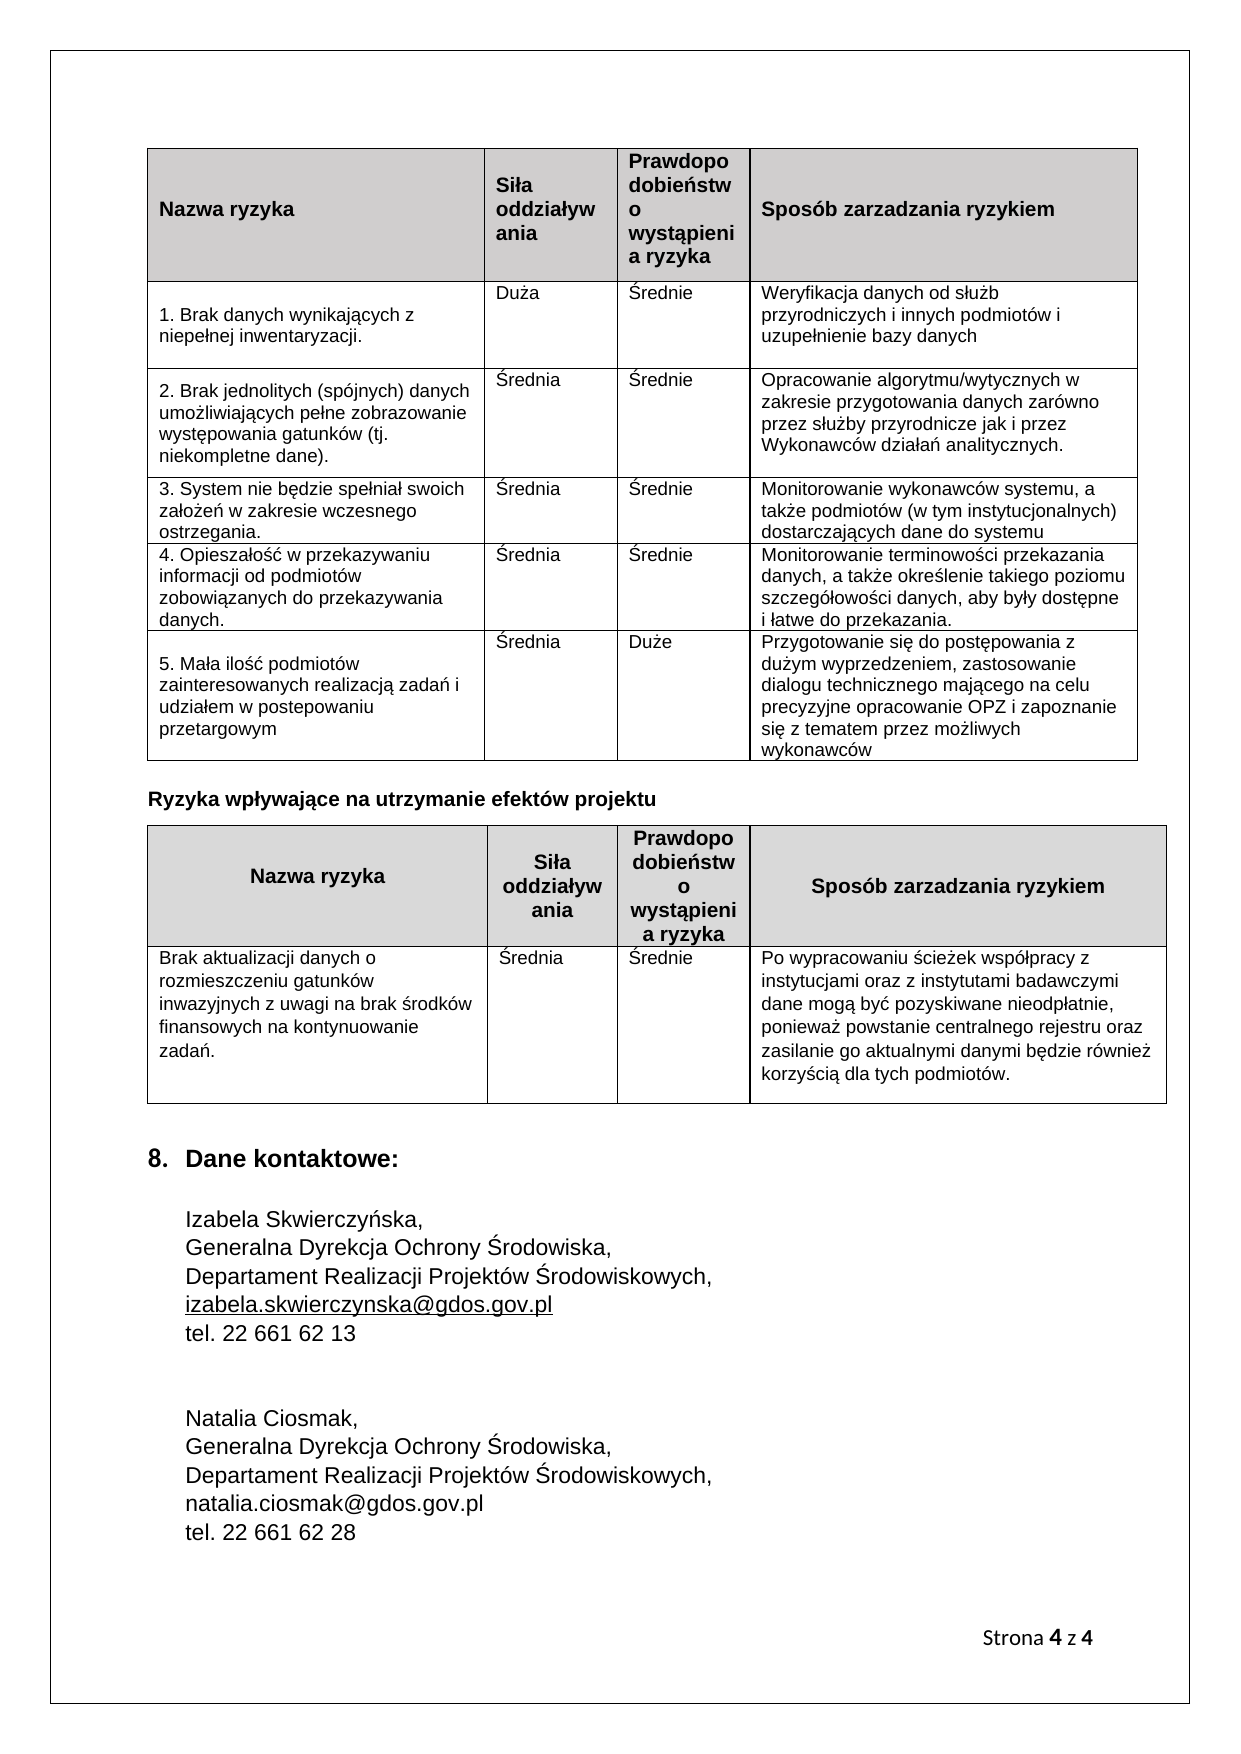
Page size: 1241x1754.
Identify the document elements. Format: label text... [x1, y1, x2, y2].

table_cell Weryfikacja danych od służb przyrodniczych i innych podmiotów i uzupełnienie bazy danych [751, 282, 1137, 368]
table_header Nazwa ryzyka [148, 826, 487, 946]
table_cell Średnie [618, 544, 749, 630]
list Generalna Dyrekcja Ochrony Środowiska, [185, 1234, 1093, 1261]
list izabela.skwierczynska@gdos.gov.pl [185, 1291, 1093, 1317]
table_cell 2. Brak jednolitych (spójnych) danych umożliwiających pełne zobrazowanie występowania gatunków (tj. niekompletne dane). [148, 369, 484, 477]
table_cell Średnia [485, 544, 617, 630]
list tel. 22 661 62 13 [185, 1319, 1093, 1346]
list tel. 22 661 62 28 [185, 1518, 1093, 1545]
table_cell Średnia [485, 369, 617, 477]
text Ryzyka wpływające na utrzymanie efektów projektu [148, 786, 1093, 810]
table_cell Opracowanie algorytmu/wytycznych w zakresie przygotowania danych zarówno przez służby przyrodnicze jak i przez Wykonawców działań analitycznych. [751, 369, 1137, 477]
list Departament Realizacji Projektów Środowiskowych, [185, 1263, 1093, 1289]
table_header Prawdopodobieństwo wystąpienia ryzyka [618, 149, 749, 281]
table_header Prawdopodobieństwo wystąpienia ryzyka [618, 826, 749, 946]
table_cell 4. Opieszałość w przekazywaniu informacji od podmiotów zobowiązanych do przekazywania danych. [148, 544, 484, 630]
table_cell Średnia [485, 631, 617, 760]
table_cell Duża [485, 282, 617, 368]
table_cell 5. Mała ilość podmiotów zainteresowanych realizacją zadań i udziałem w postepowaniu przetargowym [148, 631, 484, 760]
table_cell Średnie [618, 478, 749, 543]
table_cell 1. Brak danych wynikających z niepełnej inwentaryzacji. [148, 282, 484, 368]
table_header Sposób zarzadzania ryzykiem [751, 826, 1166, 946]
table_cell Średnie [618, 282, 749, 368]
table_cell Monitorowanie wykonawców systemu, a także podmiotów (w tym instytucjonalnych) dostarczających dane do systemu [751, 478, 1137, 543]
table_cell 3. System nie będzie spełniał swoich założeń w zakresie wczesnego ostrzegania. [148, 478, 484, 543]
table_cell Brak aktualizacji danych o rozmieszczeniu gatunków inwazyjnych z uwagi na brak środków finansowych na kontynuowanie zadań. [148, 947, 487, 1103]
table_header Nazwa ryzyka [148, 149, 484, 281]
table_header Siła oddziaływania [485, 149, 617, 281]
list Izabela Skwierczyńska, [185, 1206, 1093, 1232]
table_cell Średnia [485, 478, 617, 543]
list Generalna Dyrekcja Ochrony Środowiska, [185, 1433, 1093, 1459]
table_cell Średnie [618, 369, 749, 477]
table_cell Średnie [618, 947, 749, 1103]
table_cell Średnia [488, 947, 617, 1103]
table_header Sposób zarzadzania ryzykiem [751, 149, 1137, 281]
table_cell Duże [618, 631, 749, 760]
list Natalia Ciosmak, [185, 1405, 1093, 1431]
list natalia.ciosmak@gdos.gov.pl [185, 1490, 1093, 1516]
table_cell Przygotowanie się do postępowania z dużym wyprzedzeniem, zastosowanie dialogu technicznego mającego na celu precyzyjne opracowanie OPZ i zapoznanie się z tematem przez możliwych wykonawców [751, 631, 1137, 760]
list Departament Realizacji Projektów Środowiskowych, [185, 1462, 1093, 1488]
list Dane kontaktowe: [148, 1142, 1093, 1175]
table_cell Monitorowanie terminowości przekazania danych, a także określenie takiego poziomu szczegółowości danych, aby były dostępne i łatwe do przekazania. [751, 544, 1137, 630]
table_header Siła oddziaływania [488, 826, 617, 946]
table_cell Po wypracowaniu ścieżek współpracy z instytucjami oraz z instytutami badawczymi dane mogą być pozyskiwane nieodpłatnie, ponieważ powstanie centralnego rejestru oraz zasilanie go aktualnymi danymi będzie również korzyścią dla tych podmiotów. [751, 947, 1166, 1103]
